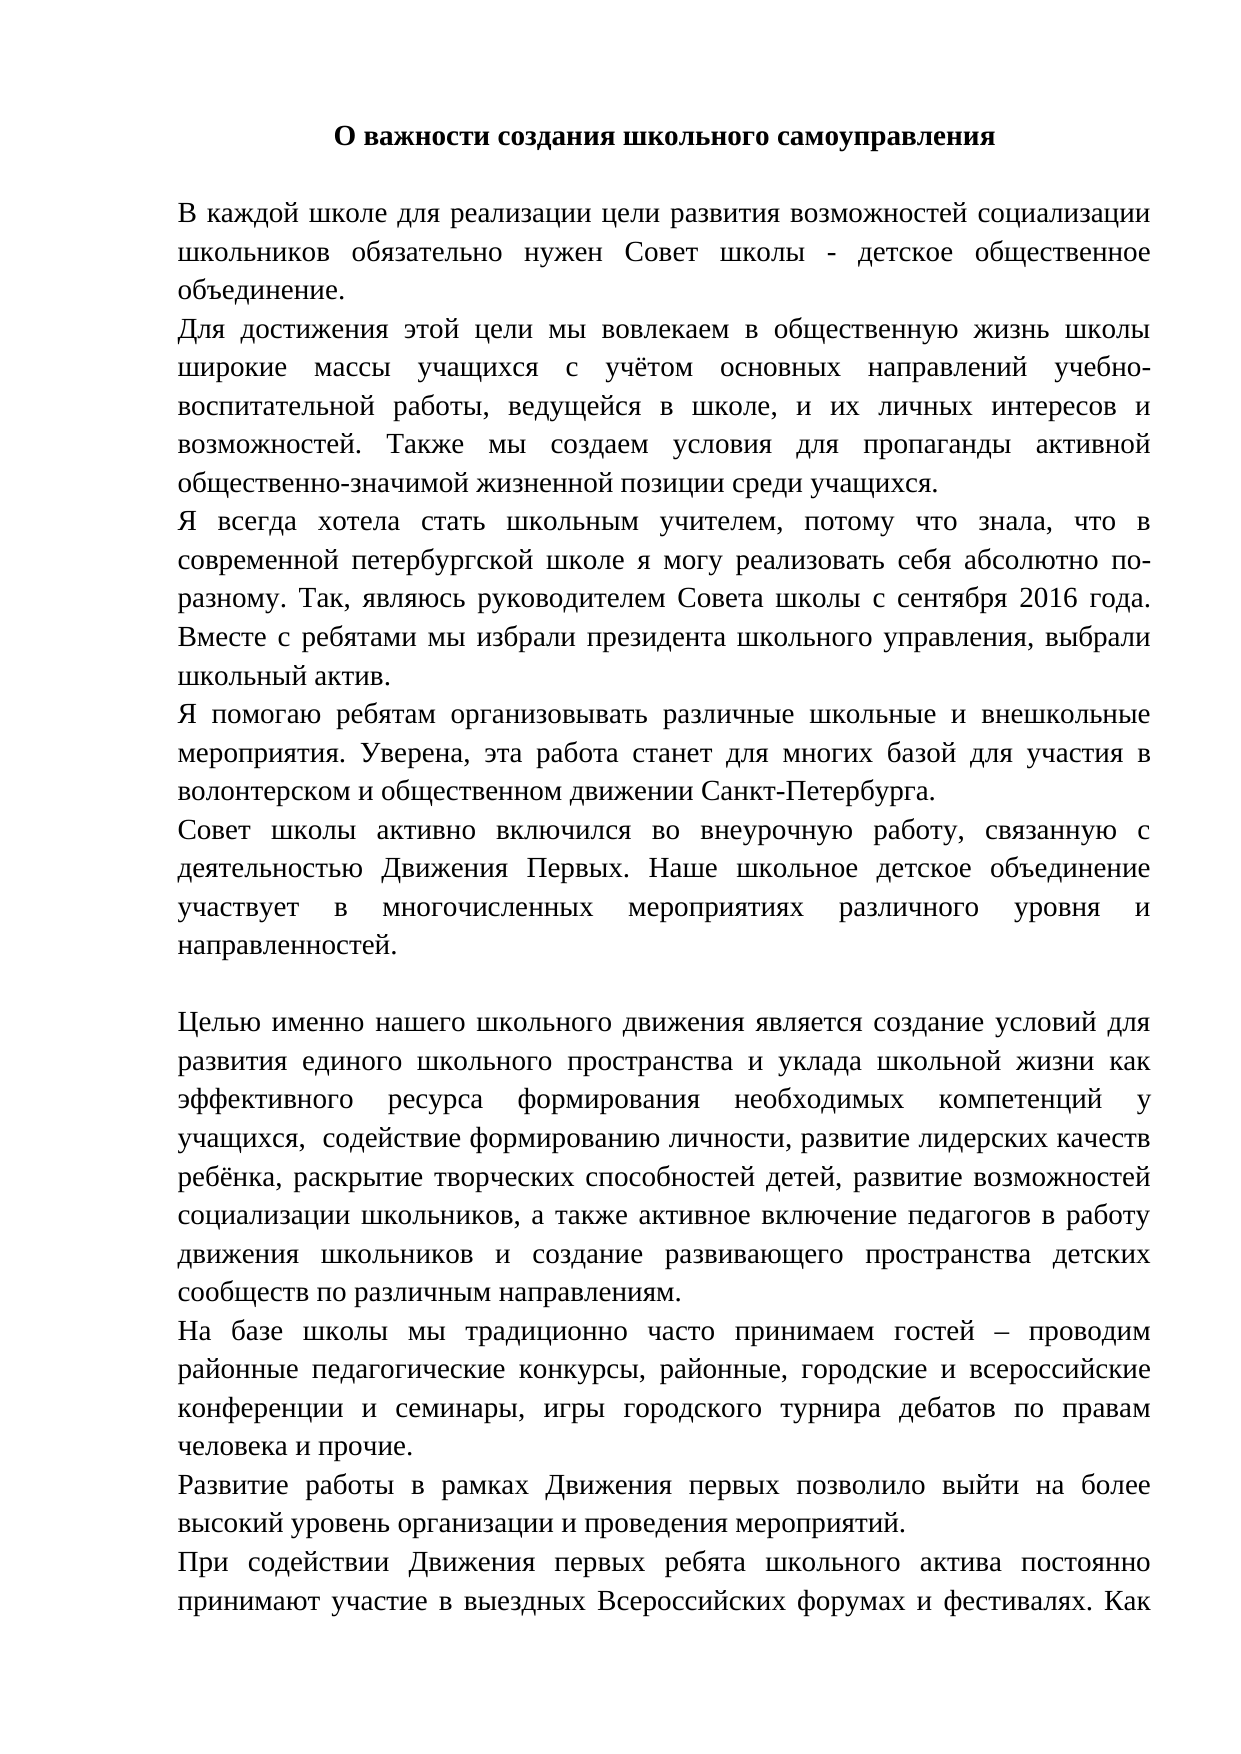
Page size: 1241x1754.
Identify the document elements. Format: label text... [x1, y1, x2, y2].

text Я всегда хотела стать школьным учителем, потому что знала, что в современной петербургской школе я могу реализовать себя абсолютно по-разному. Так, являюсь руководителем Совета школы с сентября 2016 года. Вместе с ребятами мы избрали президента школьного управления, выбрали школьный актив. [177, 503, 1152, 691]
text Совет школы активно включился во внеурочную работу, связанную с деятельностью Движения Первых. Наше школьное детское объединение участвует в многочисленных мероприятиях различного уровня и направленностей. [177, 812, 1152, 961]
text Для достижения этой цели мы вовлекаем в общественную жизнь школы широкие массы учащихся с учётом основных направлений учебно-воспитательной работы, ведущейся в школе, и их личных интересов и возможностей. Также мы создаем условия для пропаганды активной общественно-значимой жизненной позиции среди учащихся. [177, 311, 1152, 498]
text О важности создания школьного самоуправления [177, 118, 1152, 152]
text Я помогаю ребятам организовывать различные школьные и внешкольные мероприятия. Уверена, эта работа станет для многих базой для участия в волонтерском и общественном движении Санкт-Петербурга. [177, 696, 1152, 807]
text В каждой школе для реализации цели развития возможностей социализации школьников обязательно нужен Совет школы - детское общественное объединение. [177, 195, 1152, 306]
text Целью именно нашего школьного движения является создание условий для развития единого школьного пространства и уклада школьной жизни как эффективного ресурса формирования необходимых компетенций у учащихся, содействие формированию личности, развитие лидерских качеств ребёнка, раскрытие творческих способностей детей, развитие возможностей социализации школьников, а также активное включение педагогов в работу движения школьников и создание развивающего пространства детских сообществ по различным направлениям. [177, 1004, 1152, 1308]
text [177, 1544, 1152, 1616]
text Развитие работы в рамках Движения первых позволило выйти на более высокий уровень организации и проведения мероприятий. [177, 1467, 1152, 1539]
text На базе школы мы традиционно часто принимаем гостей – проводим районные педагогические конкурсы, районные, городские и всероссийские конференции и семинары, игры городского турнира дебатов по правам человека и прочие. [177, 1313, 1152, 1462]
